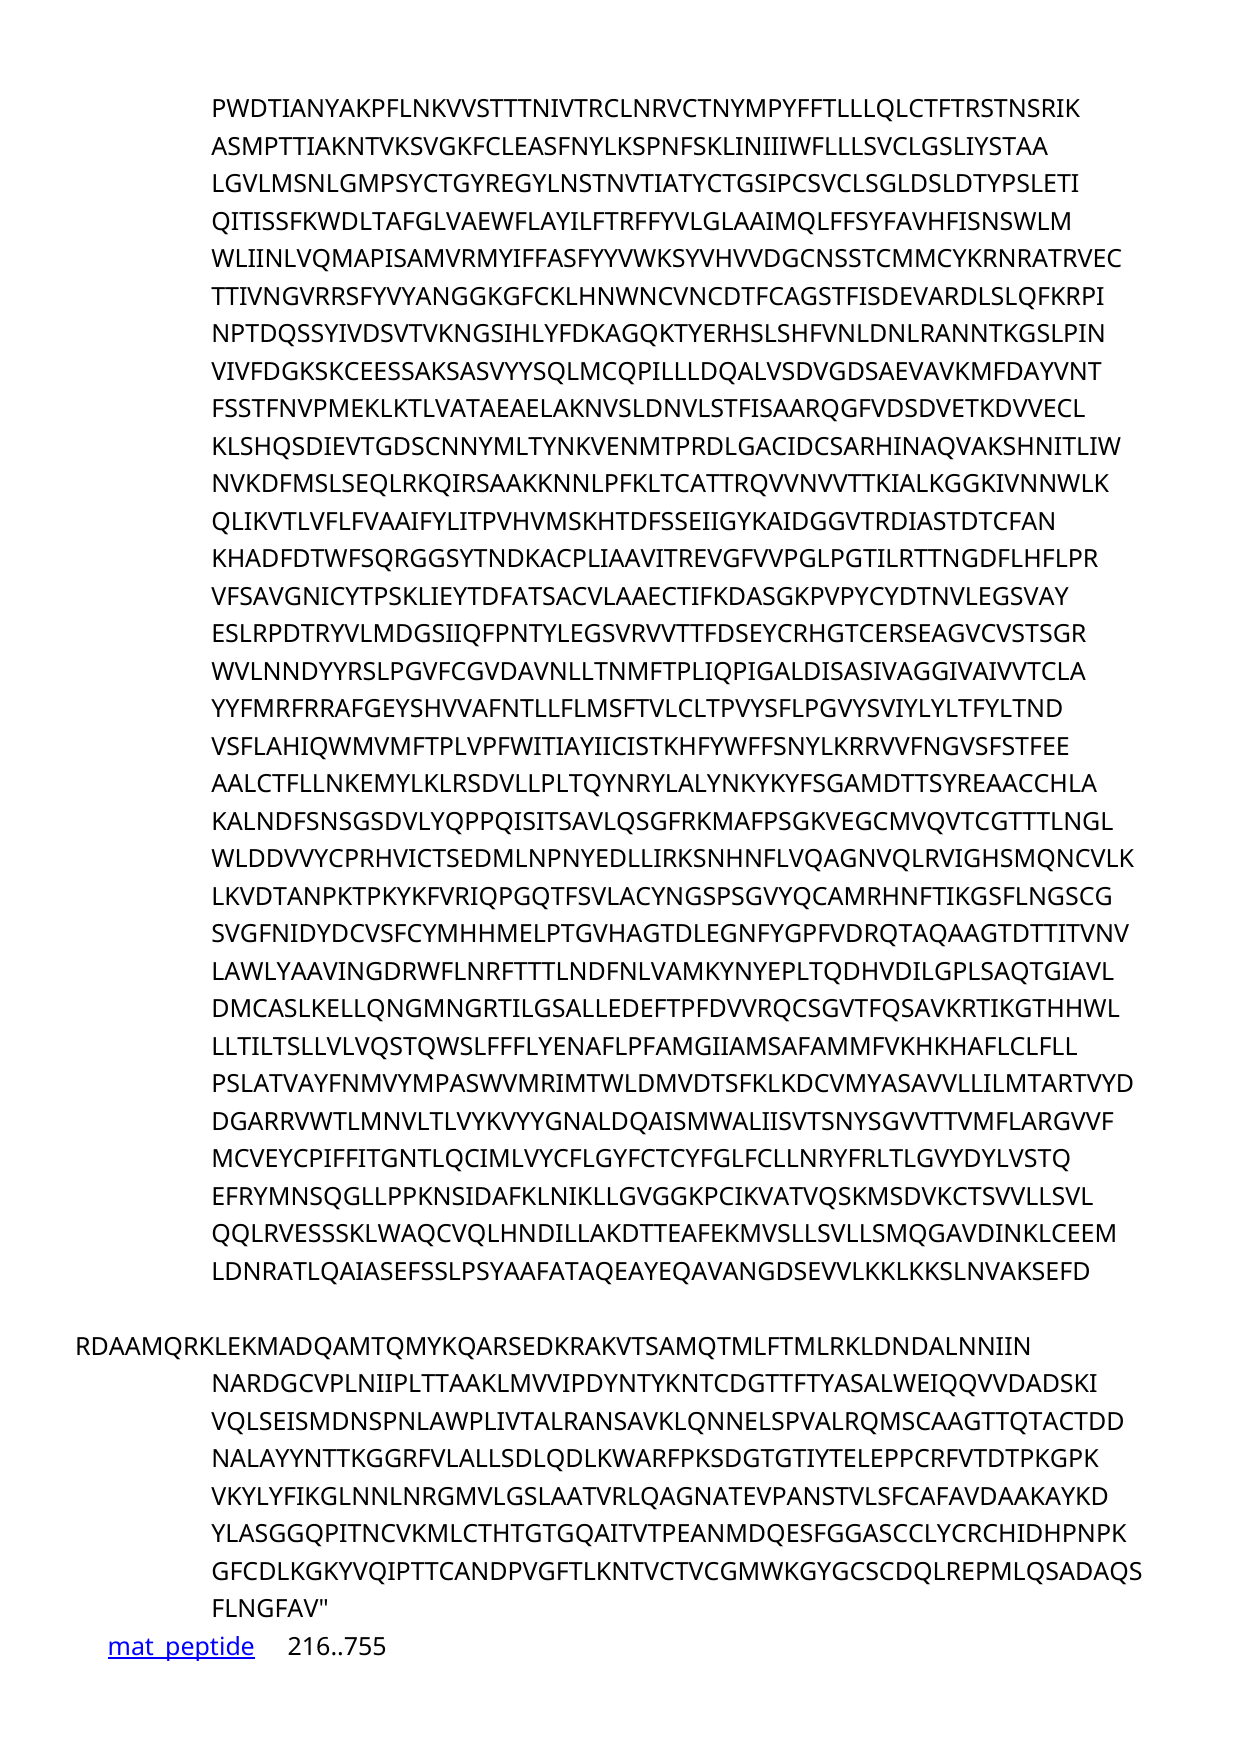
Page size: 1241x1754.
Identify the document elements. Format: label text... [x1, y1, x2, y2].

text QITISSFKWDLTAFGLVAEWFLAYILFTRFFYVLGLAAIMQLFFSYFAVHFISNSWLM [75, 202, 1165, 239]
text YYFMRFRRAFGEYSHVVAFNTLLFLMSFTVLCLTPVYSFLPGVYSVIYLYLTFYLTND [75, 689, 1165, 727]
text VFSAVGNICYTPSKLIEYTDFATSACVLAAECTIFKDASGKPVPYCYDTNVLEGSVAY [75, 577, 1165, 614]
text VSFLAHIQWMVMFTPLVPFWITIAYIICISTKHFYWFFSNYLKRRVVFNGVSFSTFEE [75, 727, 1165, 764]
text AALCTFLLNKEMYLKLRSDVLLPLTQYNRYLALYNKYKYFSGAMDTTSYREAACCHLA [75, 764, 1165, 802]
text DGARRVWTLMNVLTLVYKVYYGNALDQAISMWALIISVTSNYSGVVTTVMFLARGVVF [75, 1102, 1165, 1139]
text NARDGCVPLNIIPLTTAAKLMVVIPDYNTYKNTCDGTTFTYASALWEIQQVVDADSKI [75, 1364, 1165, 1402]
text WLIINLVQMAPISAMVRMYIFFASFYYVWKSYVHVVDGCNSSTCMMCYKRNRATRVEC [75, 239, 1165, 277]
text MCVEYCPIFFITGNTLQCIMLVYCFLGYFCTCYFGLFCLLNRYFRLTLGVYDYLVSTQ [75, 1139, 1165, 1177]
text SVGFNIDYDCVSFCYMHHMELPTGVHAGTDLEGNFYGPFVDRQTAQAAGTDTTITVNV [75, 914, 1165, 952]
text VQLSEISMDNSPNLAWPLIVTALRANSAVKLQNNELSPVALRQMSCAAGTTQTACTDD [75, 1402, 1165, 1439]
text FLNGFAV" [75, 1589, 1165, 1627]
text TTIVNGVRRSFYVYANGGKGFCKLHNWNCVNCDTFCAGSTFISDEVARDLSLQFKRPI [75, 277, 1165, 314]
text QLIKVTLVFLFVAAIFYLITPVHVMSKHTDFSSEIIGYKAIDGGVTRDIASTDTCFAN [75, 502, 1165, 539]
text PSLATVAYFNMVYMPASWVMRIMTWLDMVDTSFKLKDCVMYASAVVLLILMTARTVYD [75, 1064, 1165, 1102]
text VKYLYFIKGLNNLNRGMVLGSLAATVRLQAGNATEVPANSTVLSFCAFAVDAAKAYKD [75, 1477, 1165, 1514]
text EFRYMNSQGLLPPKNSIDAFKLNIKLLGVGGKPCIKVATVQSKMSDVKCTSVVLLSVL [75, 1177, 1165, 1214]
text FSSTFNVPMEKLKTLVATAEAELAKNVSLDNVLSTFISAARQGFVDSDVETKDVVECL [75, 389, 1165, 427]
text NVKDFMSLSEQLRKQIRSAAKKNNLPFKLTCATTRQVVNVVTTKIALKGGKIVNNWLK [75, 464, 1165, 502]
text KALNDFSNSGSDVLYQPPQISITSAVLQSGFRKMAFPSGKVEGCMVQVTCGTTTLNGL [75, 802, 1165, 839]
text WLDDVVYCPRHVICTSEDMLNPNYEDLLIRKSNHNFLVQAGNVQLRVIGHSMQNCVLK [75, 839, 1165, 877]
text NALAYYNTTKGGRFVLALLSDLQDLKWARFPKSDGTGTIYTELEPPCRFVTDTPKGPK [75, 1439, 1165, 1477]
text ESLRPDTRYVLMDGSIIQFPNTYLEGSVRVVTTFDSEYCRHGTCERSEAGVCVSTSGR [75, 614, 1165, 652]
text LGVLMSNLGMPSYCTGYREGYLNSTNVTIATYCTGSIPCSVCLSGLDSLDTYPSLETI [75, 164, 1165, 202]
text LLTILTSLLVLVQSTQWSLFFFLYENAFLPFAMGIIAMSAFAMMFVKHKHAFLCLFLL [75, 1027, 1165, 1064]
text LDNRATLQAIASEFSSLPSYAAFATAQEAYEQAVANGDSEVVLKKLKKSLNVAKSEFD [75, 1252, 1165, 1289]
text GFCDLKGKYVQIPTTCANDPVGFTLKNTVCTVCGMWKGYGCSCDQLREPMLQSADAQS [75, 1552, 1165, 1589]
text KHADFDTWFSQRGGSYTNDKACPLIAAVITREVGFVVPGLPGTILRTTNGDFLHFLPR [75, 539, 1165, 577]
text QQLRVESSSKLWAQCVQLHNDILLAKDTTEAFEKMVSLLSVLLSMQGAVDINKLCEEM [75, 1214, 1165, 1252]
text PWDTIANYAKPFLNKVVSTTTNIVTRCLNRVCTNYMPYFFTLLLQLCTFTRSTNSRIK [75, 89, 1165, 127]
text YLASGGQPITNCVKMLCTHTGTGQAITVTPEANMDQESFGGASCCLYCRCHIDHPNPK [75, 1514, 1165, 1552]
text DMCASLKELLQNGMNGRTILGSALLEDEFTPFDVVRQCSGVTFQSAVKRTIKGTHHWL [75, 989, 1165, 1027]
text ASMPTTIAKNTVKSVGKFCLEASFNYLKSPNFSKLINIIIWFLLLSVCLGSLIYSTAA [75, 127, 1165, 164]
text KLSHQSDIEVTGDSCNNYMLTYNKVENMTPRDLGACIDCSARHINAQVAKSHNITLIW [75, 427, 1165, 464]
text VIVFDGKSKCEESSAKSASVYYSQLMCQPILLLDQALVSDVGDSAEVAVKMFDAYVNT [75, 352, 1165, 389]
text LAWLYAAVINGDRWFLNRFTTTLNDFNLVAMKYNYEPLTQDHVDILGPLSAQTGIAVL [75, 952, 1165, 989]
text LKVDTANPKTPKYKFVRIQPGQTFSVLACYNGSPSGVYQCAMRHNFTIKGSFLNGSCG [75, 877, 1165, 914]
text RDAAMQRKLEKMADQAMTQMYKQARSEDKRAKVTSAMQTMLFTMLRKLDNDALNNIIN [75, 1289, 1165, 1364]
text WVLNNDYYRSLPGVFCGVDAVNLLTNMFTPLIQPIGALDISASIVAGGIVAIVVTCLA [75, 652, 1165, 689]
text NPTDQSSYIVDSVTVKNGSIHLYFDKAGQKTYERHSLSHFVNLDNLRANNTKGSLPIN [75, 314, 1165, 352]
text mat_peptide 216..755 [75, 1627, 1165, 1664]
